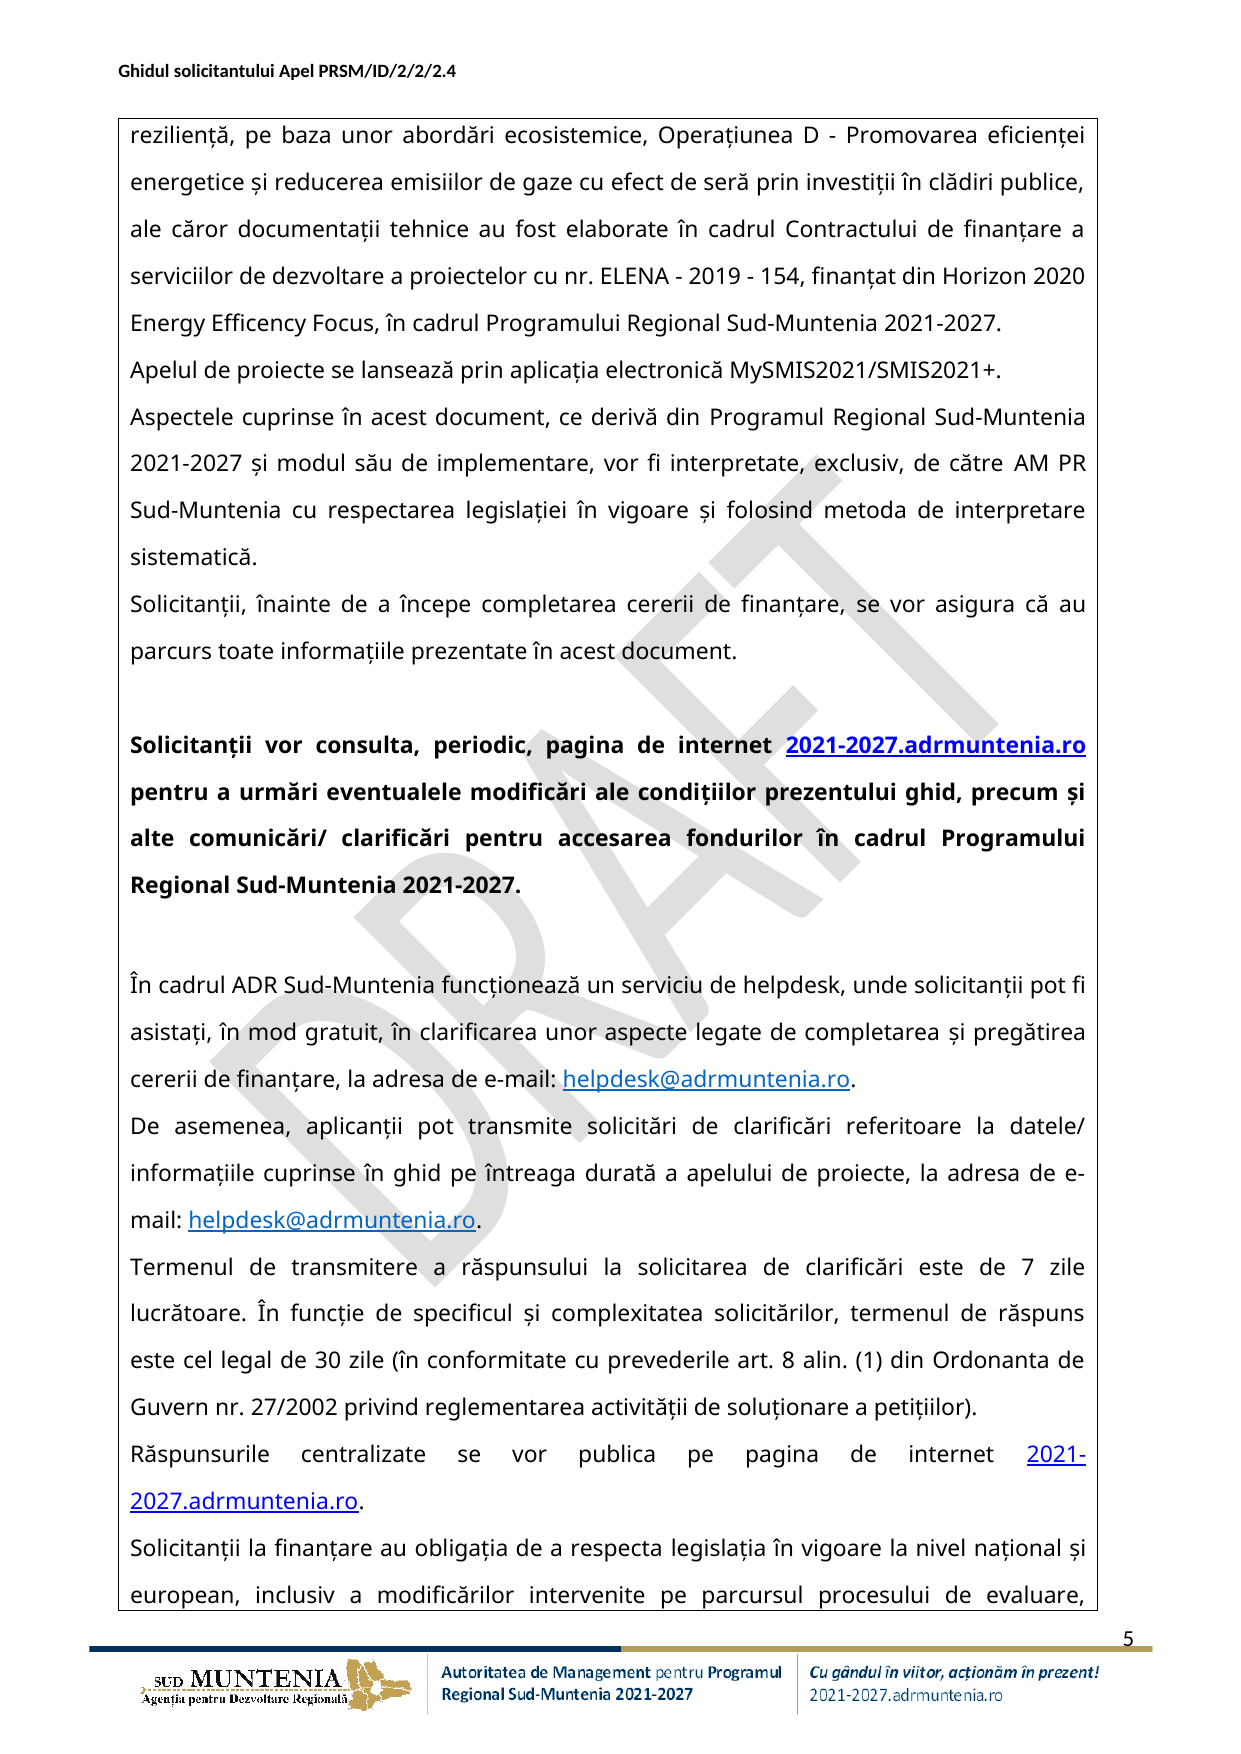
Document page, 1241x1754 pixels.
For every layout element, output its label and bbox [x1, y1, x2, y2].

picture [89, 1646, 1153, 1715]
table_header [119, 119, 1097, 1610]
